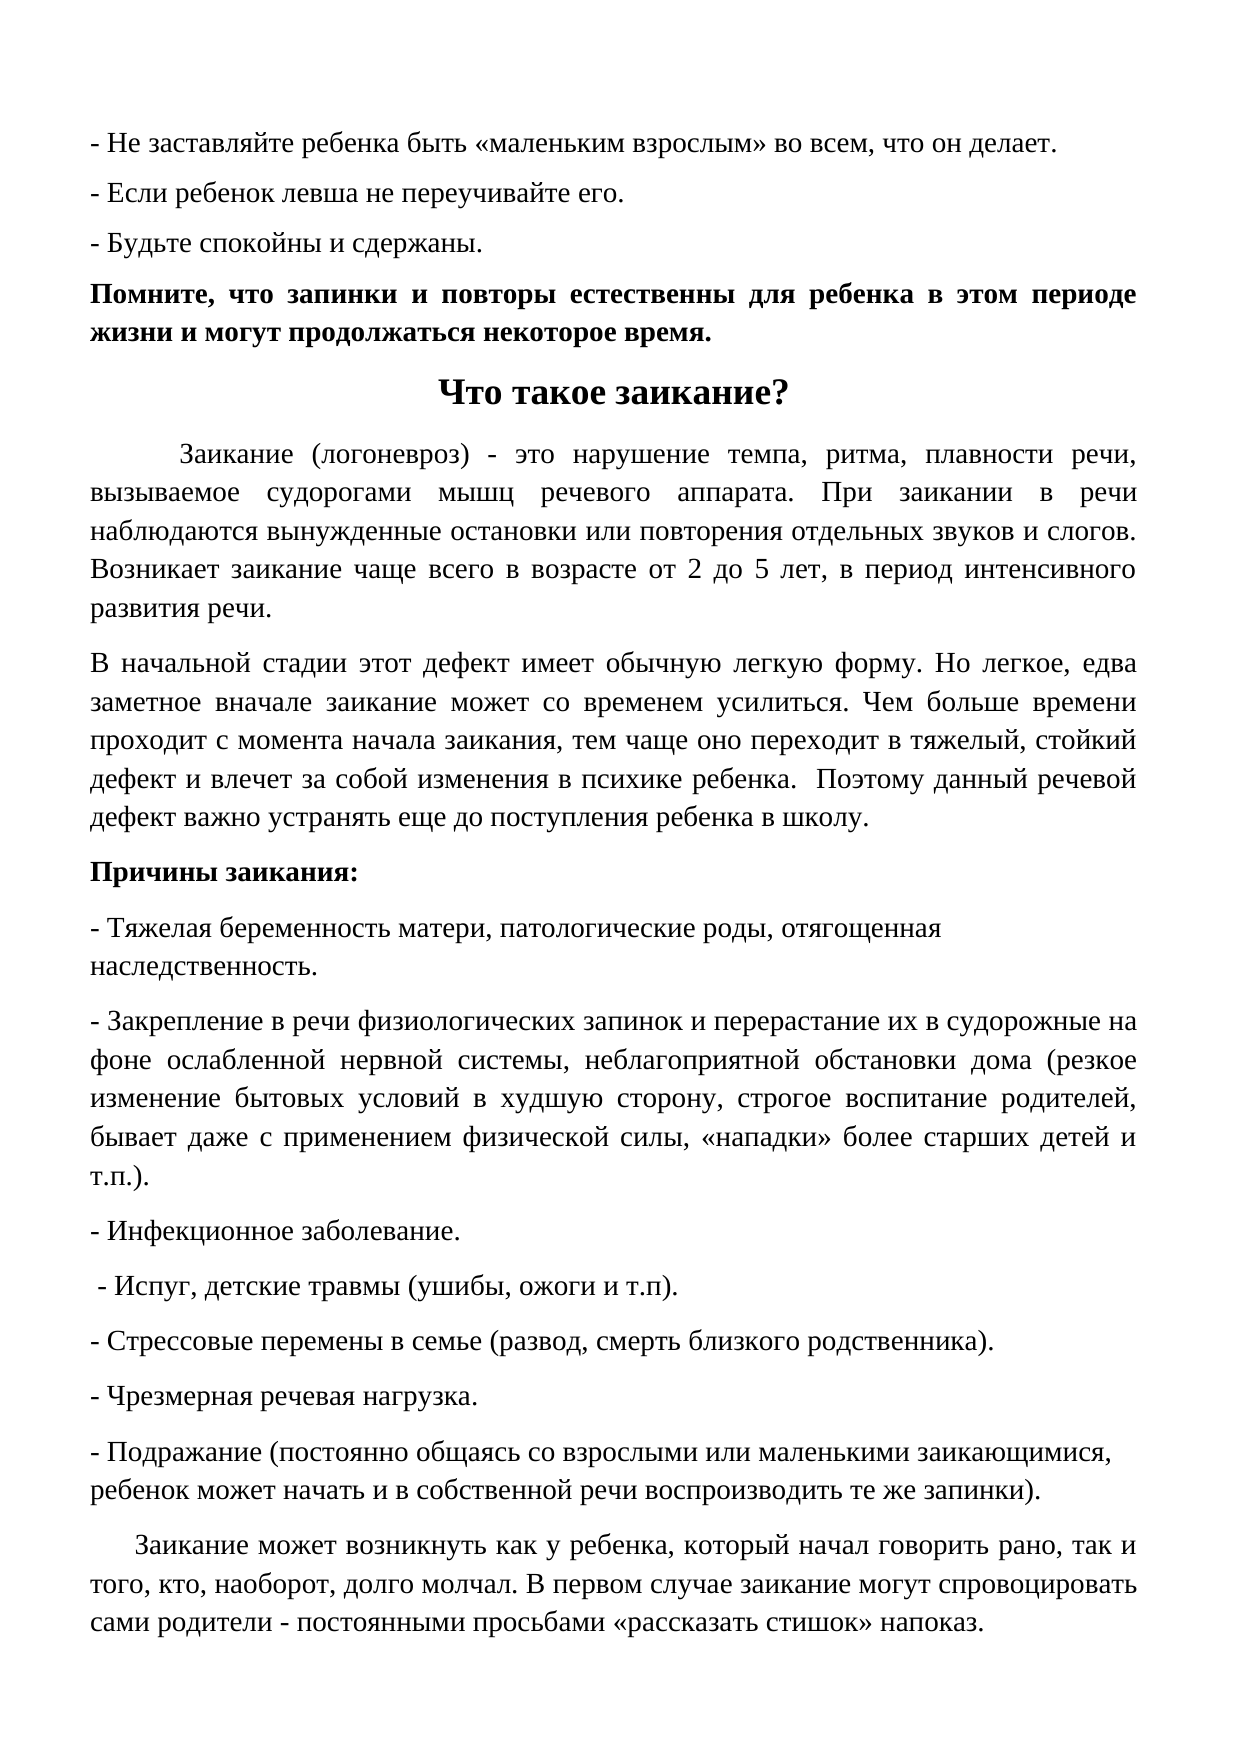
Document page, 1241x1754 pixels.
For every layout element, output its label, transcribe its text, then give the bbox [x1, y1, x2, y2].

text В начальной стадии этот дефект имеет обычную легкую форму. Но легкое, едва заметное вначале заикание может со временем усилиться. Чем больше времени проходит с момента начала заикания, тем чаще оно переходит в тяжелый, стойкий дефект и влечет за собой изменения в психике ребенка. Поэтому данный речевой дефект важно устранять еще до поступления ребенка в школу. [90, 645, 1138, 833]
text - Испуг, детские травмы (ушибы, ожоги и т.п). [90, 1268, 1165, 1302]
text - Подражание (постоянно общаясь со взрослыми или маленькими заикающимися, ребенок может начать и в собственной речи воспроизводить те же запинки). [90, 1434, 1165, 1506]
text Заикание может возникнуть как у ребенка, который начал говорить рано, так и того, кто, наоборот, долго молчал. В первом случае заикание могут спровоцировать сами родители - постоянными просьбами «рассказать стишок» напоказ. [90, 1527, 1138, 1638]
text Причины заикания: [90, 854, 1165, 888]
text Помните, что запинки и повторы естественны для ребенка в этом периоде жизни и могут продолжаться некоторое время. [90, 276, 1138, 348]
text - Будьте спокойны и сдержаны. [90, 226, 1165, 259]
text - Стрессовые перемены в семье (развод, смерть близкого родственника). [90, 1323, 1165, 1357]
text Что такое заикание? [90, 369, 1138, 413]
text - Не заставляйте ребенка быть «маленьким взрослым» во всем, что он делает. [90, 125, 1165, 159]
text - Чрезмерная речевая нагрузка. [90, 1378, 1165, 1412]
text - Тяжелая беременность матери, патологические роды, отягощенная наследственность. [90, 910, 1165, 982]
text - Закрепление в речи физиологических запинок и перерастание их в судорожные на фоне ослабленной нервной системы, неблагоприятной обстановки дома (резкое изменение бытовых условий в худшую сторону, строгое воспитание родителей, бывает даже с применением физической силы, «нападки» более старших детей и т.п.). [90, 1003, 1138, 1191]
text - Если ребенок левша не переучивайте его. [90, 175, 1165, 209]
text - Инфекционное заболевание. [90, 1213, 1165, 1246]
text Заикание (логоневроз) - это нарушение темпа, ритма, плавности речи, вызываемое судорогами мышц речевого аппарата. При заикании в речи наблюдаются вынужденные остановки или повторения отдельных звуков и слогов. Возникает заикание чаще всего в возрасте от 2 до 5 лет, в период интенсивного развития речи. [90, 436, 1138, 623]
